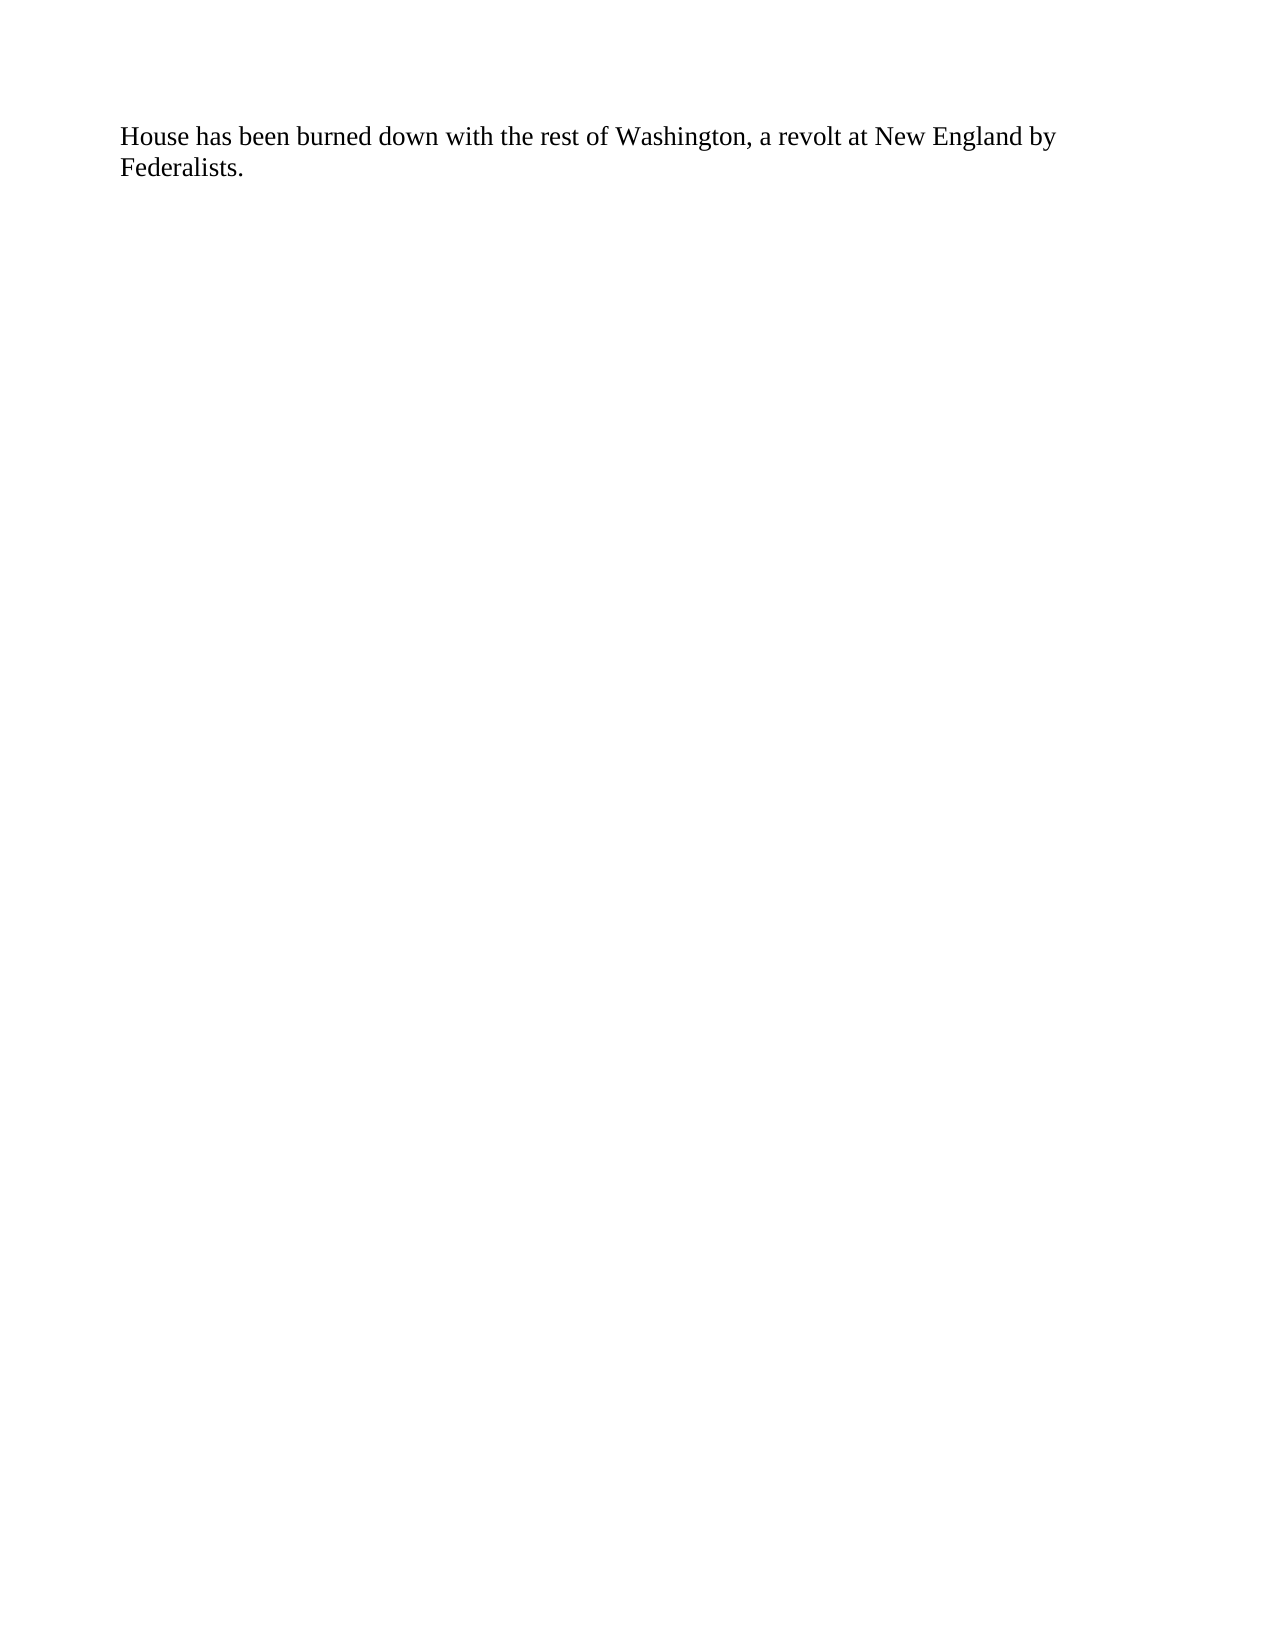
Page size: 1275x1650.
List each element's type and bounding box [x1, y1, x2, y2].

text [120, 120, 1155, 182]
